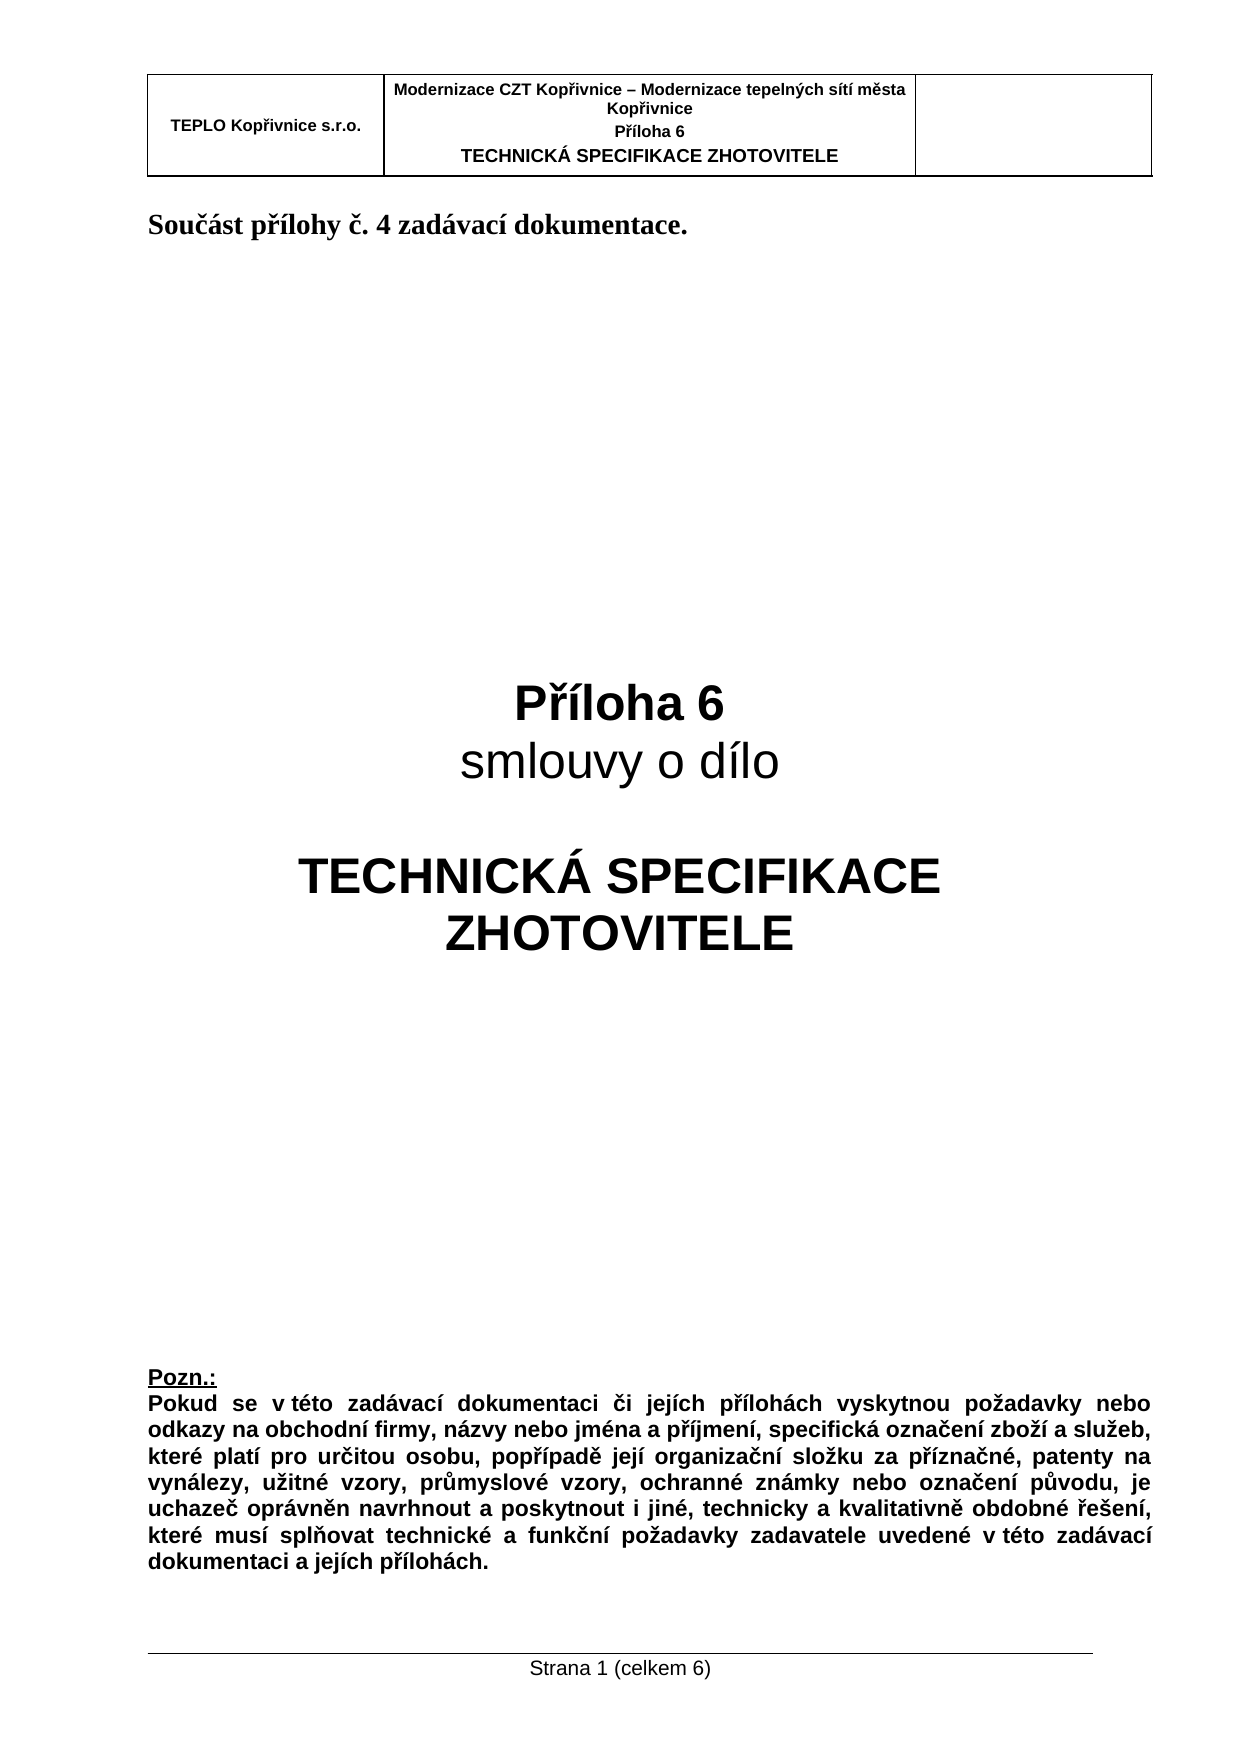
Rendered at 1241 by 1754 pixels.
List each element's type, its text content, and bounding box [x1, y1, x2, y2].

text Technická specifikace Zhotovitele [148, 846, 1093, 961]
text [148, 1390, 1152, 1574]
text Příloha 6 [148, 674, 1093, 731]
text smlouvy o dílo [148, 731, 1093, 789]
text Součást přílohy č. 4 zadávací dokumentace. [148, 207, 1093, 240]
text Pozn.: [148, 1364, 1152, 1390]
